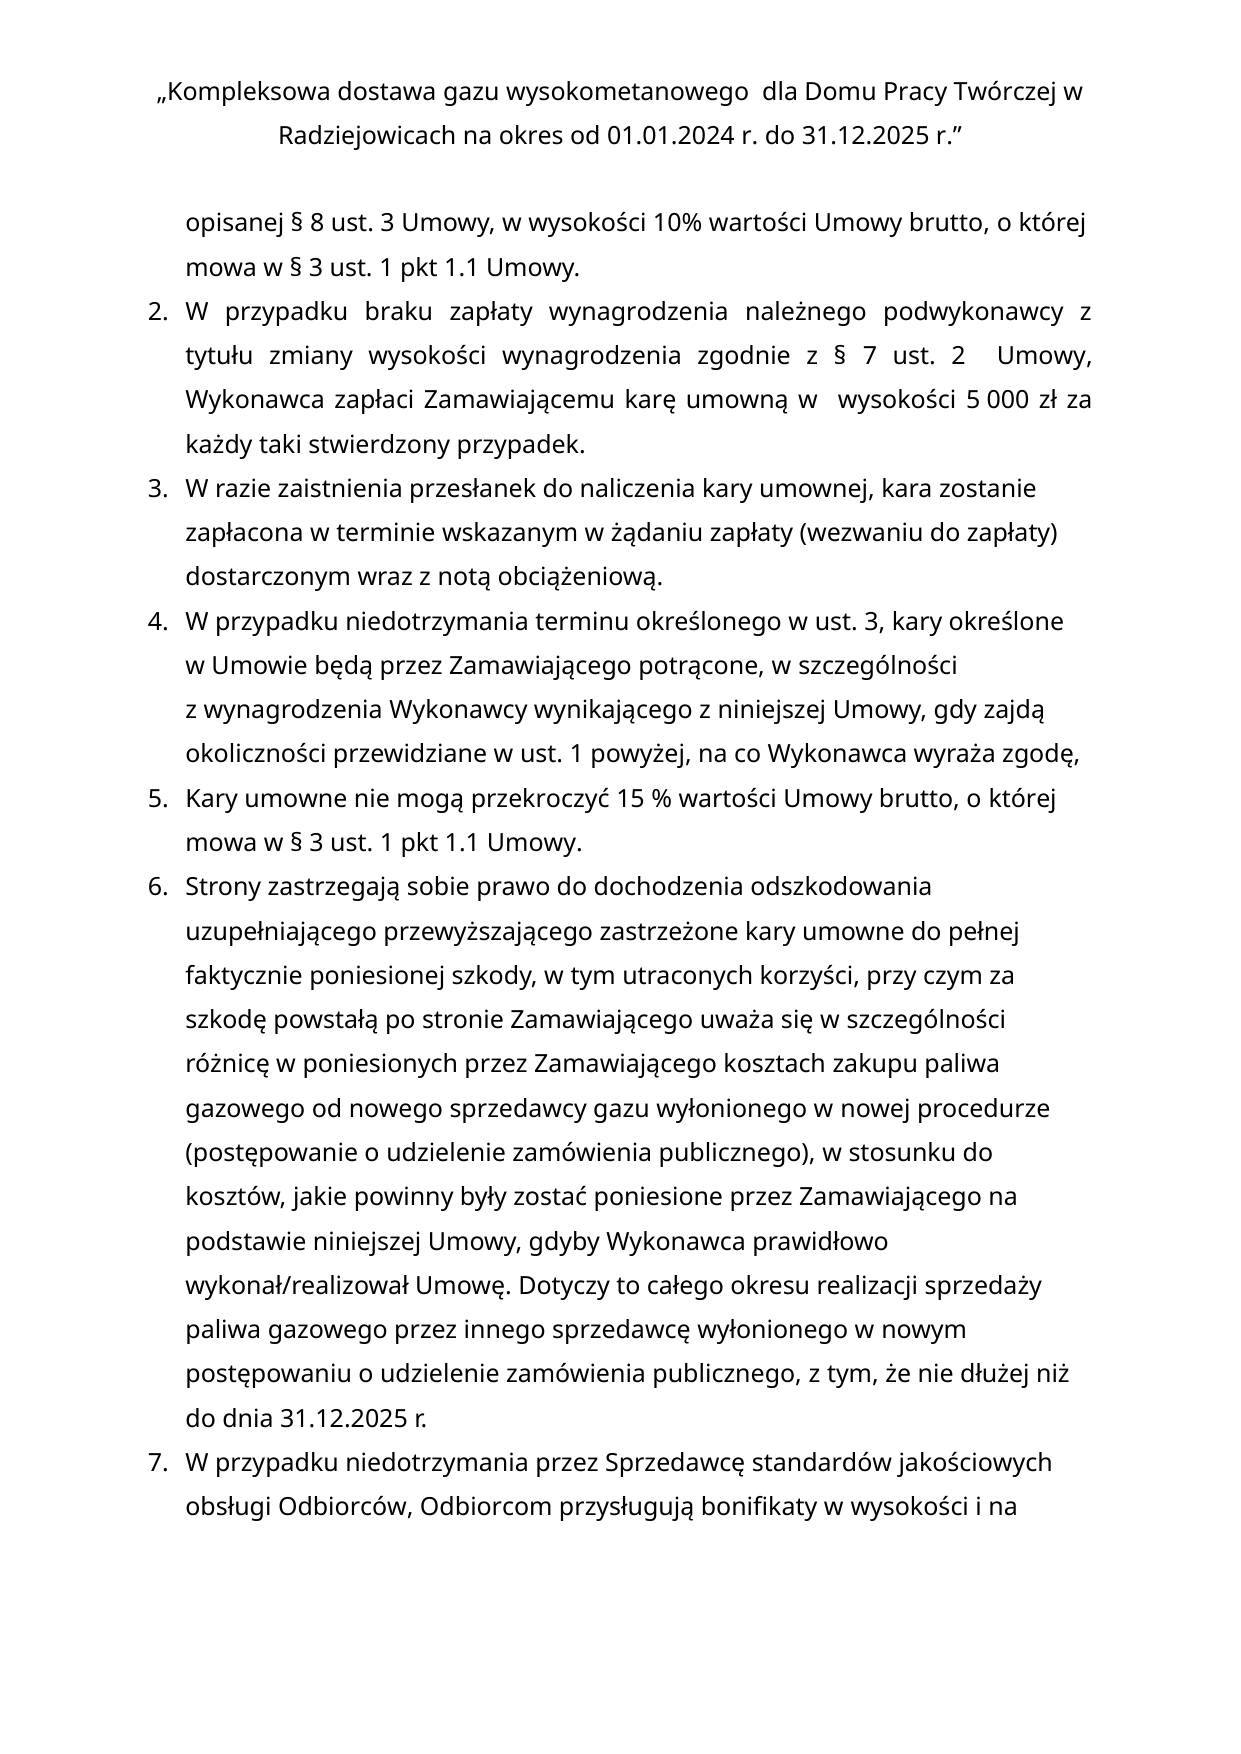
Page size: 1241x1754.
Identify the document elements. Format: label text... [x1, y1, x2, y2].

list Strony zastrzegają sobie prawo do dochodzenia odszkodowania uzupełniającego przewyższającego zastrzeżone kary umowne do pełnej faktycznie poniesionej szkody, w tym utraconych korzyści, przy czym za szkodę powstałą po stronie Zamawiającego uważa się w szczególności różnicę w poniesionych przez Zamawiającego kosztach zakupu paliwa gazowego od nowego sprzedawcy gazu wyłonionego w nowej procedurze (postępowanie o udzielenie zamówienia publicznego), w stosunku do kosztów, jakie powinny były zostać poniesione przez Zamawiającego na podstawie niniejszej Umowy, gdyby Wykonawca prawidłowo wykonał/realizował Umowę. Dotyczy to całego okresu realizacji sprzedaży paliwa gazowego przez innego sprzedawcę wyłonionego w nowym postępowaniu o udzielenie zamówienia publicznego, z tym, że nie dłużej niż do dnia 31.12.2025 r. [148, 869, 1093, 1434]
list W razie zaistnienia przesłanek do naliczenia kary umownej, kara zostanie zapłacona w terminie wskazanym w żądaniu zapłaty (wezwaniu do zapłaty) dostarczonym wraz z notą obciążeniową. [148, 471, 1093, 593]
list W przypadku niedotrzymania terminu określonego w ust. 3, kary określone w Umowie będą przez Zamawiającego potrącone, w szczególności z wynagrodzenia Wykonawcy wynikającego z niniejszej Umowy, gdy zajdą okoliczności przewidziane w ust. 1 powyżej, na co Wykonawca wyraża zgodę, [148, 603, 1093, 770]
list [148, 205, 1093, 283]
list W przypadku braku zapłaty wynagrodzenia należnego podwykonawcy z tytułu zmiany wysokości wynagrodzenia zgodnie z § 7 ust. 2 Umowy, Wykonawca zapłaci Zamawiającemu karę umowną w wysokości 5 000 zł za każdy taki stwierdzony przypadek. [148, 293, 1093, 460]
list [148, 1444, 1093, 1523]
list Kary umowne nie mogą przekroczyć 15 % wartości Umowy brutto, o której mowa w § 3 ust. 1 pkt 1.1 Umowy. [148, 780, 1093, 859]
